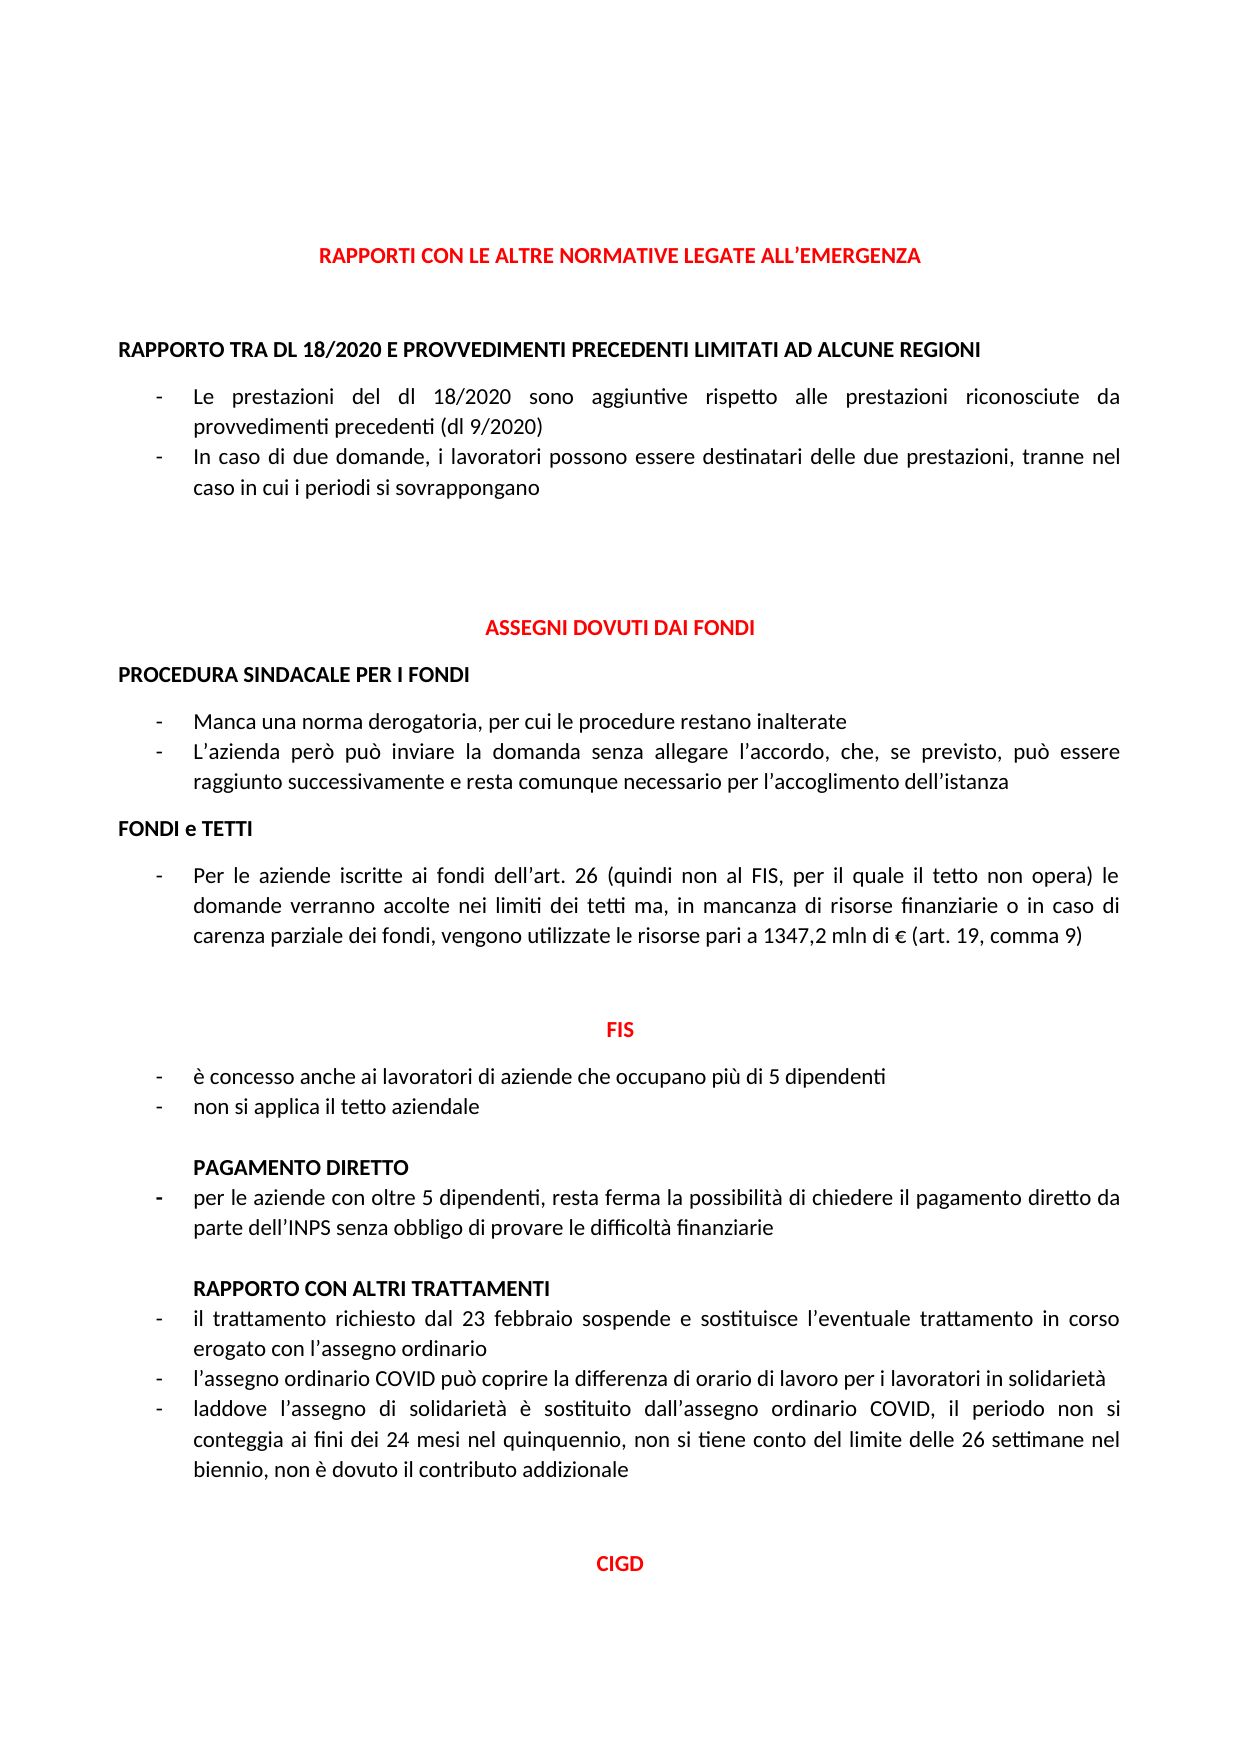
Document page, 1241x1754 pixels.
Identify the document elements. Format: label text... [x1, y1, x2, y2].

list In caso di due domande, i lavoratori possono essere destinatari delle due prestazioni, tranne nel caso in cui i periodi si sovrappongano [156, 442, 1122, 501]
list PAGAMENTO DIRETTO [193, 1153, 1122, 1181]
text ASSEGNI DOVUTI DAI FONDI [118, 613, 1122, 641]
list Per le aziende iscritte ai fondi dell’art. 26 (quindi non al FIS, per il quale il tetto non opera) le domande verranno accolte nei limiti dei tetti ma, in mancanza di risorse finanziarie o in caso di carenza parziale dei fondi, vengono utilizzate le risorse pari a 1347,2 mln di € (art. 19, comma 9) [156, 861, 1122, 949]
list L’azienda però può inviare la domanda senza allegare l’accordo, che, se previsto, può essere raggiunto successivamente e resta comunque necessario per l’accoglimento dell’istanza [156, 737, 1122, 795]
text CIGD [118, 1549, 1122, 1577]
list il trattamento richiesto dal 23 febbraio sospende e sostituisce l’eventuale trattamento in corso erogato con l’assegno ordinario [156, 1304, 1122, 1362]
list laddove l’assegno di solidarietà è sostituito dall’assegno ordinario COVID, il periodo non si conteggia ai fini dei 24 mesi nel quinquennio, non si tiene conto del limite delle 26 settimane nel biennio, non è dovuto il contributo addizionale [156, 1394, 1122, 1483]
list l’assegno ordinario COVID può coprire la differenza di orario di lavoro per i lavoratori in solidarietà [156, 1364, 1122, 1392]
list per le aziende con oltre 5 dipendenti, resta ferma la possibilità di chiedere il pagamento diretto da parte dell’INPS senza obbligo di provare le difficoltà finanziarie [156, 1183, 1122, 1241]
list è concesso anche ai lavoratori di aziende che occupano più di 5 dipendenti [156, 1062, 1122, 1090]
text FIS [118, 1015, 1122, 1043]
list non si applica il tetto aziendale [156, 1092, 1122, 1120]
text FONDI e TETTI [118, 814, 1122, 842]
text RAPPORTO TRA DL 18/2020 E PROVVEDIMENTI PRECEDENTI LIMITATI AD ALCUNE REGIONI [118, 335, 1122, 363]
list Manca una norma derogatoria, per cui le procedure restano inalterate [156, 707, 1122, 735]
list RAPPORTO CON ALTRI TRATTAMENTI [193, 1274, 1122, 1302]
text PROCEDURA SINDACALE PER I FONDI [118, 660, 1122, 688]
list Le prestazioni del dl 18/2020 sono aggiuntive rispetto alle prestazioni riconosciute da provvedimenti precedenti (dl 9/2020) [156, 382, 1122, 440]
text RAPPORTI CON LE ALTRE NORMATIVE LEGATE ALL’EMERGENZA [118, 241, 1122, 269]
